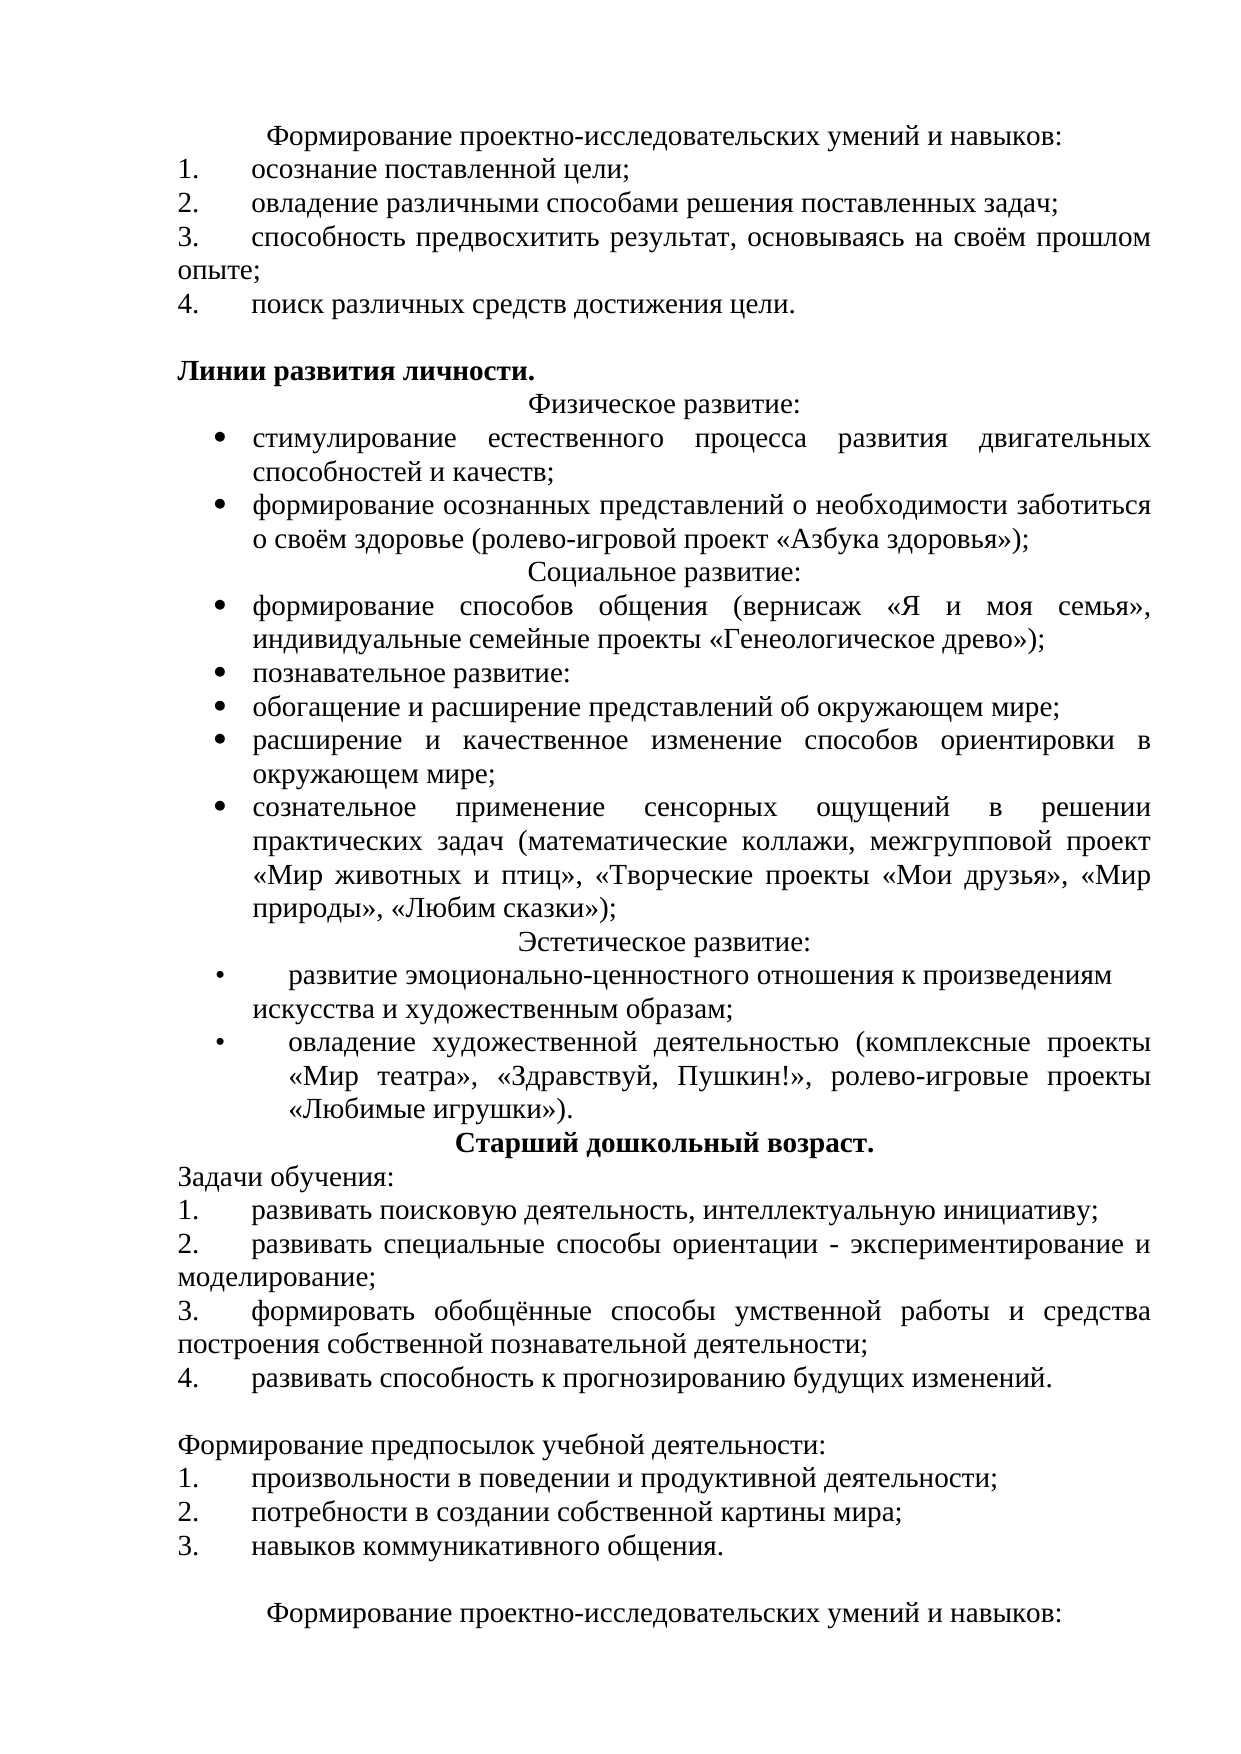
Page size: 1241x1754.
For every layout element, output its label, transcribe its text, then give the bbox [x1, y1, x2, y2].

text Формирование проектно-исследовательских умений и навыков: [177, 1595, 1152, 1628]
text 1. осознание поставленной цели; [177, 152, 1152, 185]
text Эстетическое развитие: [177, 924, 1152, 957]
text 4. поиск различных средств достижения цели. [177, 286, 1152, 319]
list формирование осознанных представлений о необходимости заботиться о своём здоровье (ролево-игровой проект «Азбука здоровья»); [215, 487, 1152, 554]
text 3. формировать обобщённые способы умственной работы и средства построения собственной познавательной деятельности; [177, 1293, 1152, 1360]
text 3. навыков коммуникативного общения. [177, 1528, 1152, 1561]
list обогащение и расширение представлений об окружающем мире; [215, 689, 1152, 722]
text Линии развития личности. [177, 353, 1152, 386]
text Формирование предпосылок учебной деятельности: [177, 1427, 1152, 1461]
list познавательное развитие: [215, 655, 1152, 689]
text 3. способность предвосхитить результат, основываясь на своём прошлом опыте; [177, 219, 1152, 286]
text 1. развивать поисковую деятельность, интеллектуальную инициативу; [177, 1192, 1152, 1226]
text 2. развивать специальные способы ориентации - экспериментирование и моделирование; [177, 1226, 1152, 1293]
text 2. потребности в создании собственной картины мира; [177, 1494, 1152, 1528]
list искусства и художественным образам; [252, 991, 1152, 1024]
list стимулирование естественного процесса развития двигательных способностей и качеств; [215, 420, 1152, 487]
text 2. овладение различными способами решения поставленных задач; [177, 185, 1152, 219]
text Социальное развитие: [177, 554, 1152, 588]
text 1. произвольности в поведении и продуктивной деятельности; [177, 1461, 1152, 1494]
list овладение художественной деятельностью (комплексные проекты «Мир театра», «Здравствуй, Пушкин!», ролево-игровые проекты «Любимые игрушки»). [215, 1024, 1152, 1125]
text Формирование проектно-исследовательских умений и навыков: [177, 118, 1152, 152]
text Старший дошкольный возраст. [177, 1125, 1152, 1159]
list формирование способов общения (вернисаж «Я и моя семья», индивидуальные семейные проекты «Генеологическое древо»); [215, 588, 1152, 655]
text 4. развивать способность к прогнозированию будущих изменений. [177, 1360, 1152, 1393]
list расширение и качественное изменение способов ориентировки в окружающем мире; [215, 722, 1152, 789]
text Задачи обучения: [177, 1159, 1152, 1192]
list развитие эмоционально-ценностного отношения к произведениям [215, 957, 1152, 991]
list сознательное применение сенсорных ощущений в решении практических задач (математические коллажи, межгрупповой проект «Мир животных и птиц», «Творческие проекты «Мои друзья», «Мир природы», «Любим сказки»); [215, 789, 1152, 924]
text Физическое развитие: [177, 386, 1152, 420]
